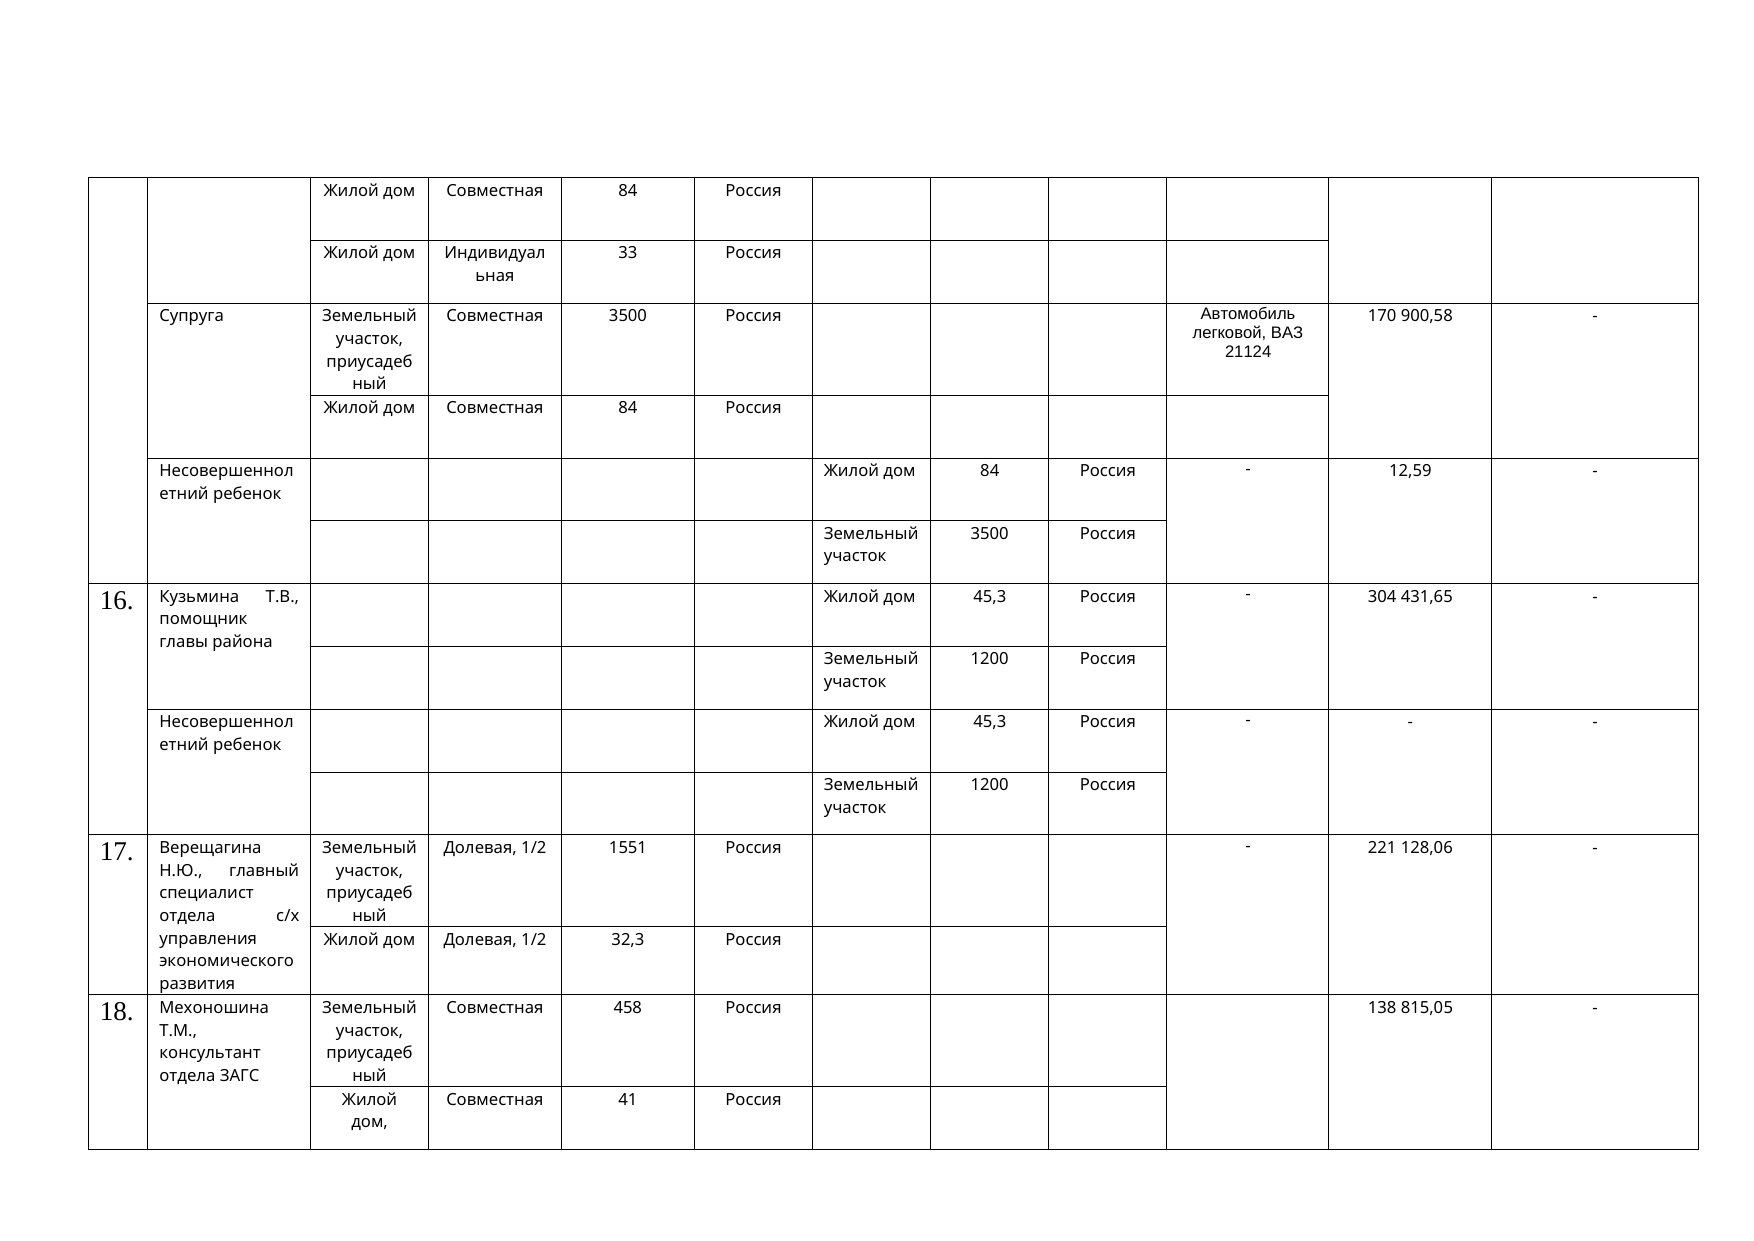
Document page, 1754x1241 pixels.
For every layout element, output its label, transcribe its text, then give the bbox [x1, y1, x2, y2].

table_cell - [1492, 584, 1698, 709]
table_cell [311, 773, 428, 834]
table_cell [813, 995, 930, 1086]
table_cell 45,3 [931, 710, 1048, 772]
table_cell [562, 459, 694, 520]
table_cell [931, 304, 1048, 395]
table_cell 304 431,65 [1329, 584, 1491, 709]
table_cell - [1492, 835, 1698, 994]
table_cell [931, 178, 1048, 240]
table_cell - [1167, 835, 1328, 994]
table_cell [562, 521, 694, 583]
table_cell 33 [562, 241, 694, 303]
table_cell [311, 459, 428, 520]
table_cell [562, 773, 694, 834]
table_cell [813, 241, 930, 303]
table_cell [931, 995, 1048, 1086]
table_cell [813, 1087, 930, 1149]
table_cell Земельный участок [813, 647, 930, 709]
table_cell [311, 710, 428, 772]
table_cell [1049, 1087, 1166, 1149]
table_cell [931, 396, 1048, 457]
table_cell Россия [695, 304, 812, 395]
table_cell 84 [562, 396, 694, 457]
table_cell [1167, 178, 1328, 240]
table_cell Жилой дом [813, 459, 930, 520]
table_cell Россия [1049, 584, 1166, 646]
table_cell [1049, 396, 1166, 457]
table_cell - [1492, 304, 1698, 457]
table_cell Супруга [148, 304, 310, 457]
table_cell Несовершеннолетний ребенок [148, 459, 310, 583]
table_cell 458 [562, 995, 694, 1086]
table_cell Россия [1049, 521, 1166, 583]
table_cell [429, 521, 561, 583]
table_cell 12,59 [1329, 459, 1491, 583]
table_cell [562, 584, 694, 646]
table_cell - [1329, 710, 1491, 834]
table_cell [813, 304, 930, 395]
table_cell 41 [562, 1087, 694, 1149]
table_cell Жилой дом [813, 584, 930, 646]
table_cell Земельный участок [813, 521, 930, 583]
table_cell Верещагина Н.Ю., главный специалист отдела с/х управления экономического развития [148, 835, 310, 994]
table_cell Жилой дом [311, 178, 428, 240]
table_cell Долевая, 1/2 [429, 927, 561, 994]
table_cell Совместная [429, 178, 561, 240]
table_cell 84 [931, 459, 1048, 520]
table_cell Совместная [429, 995, 561, 1086]
table_cell [931, 1087, 1048, 1149]
table_cell 18. [89, 995, 147, 1149]
table_cell Земельный участок, приусадебный [311, 995, 428, 1086]
table_cell [1167, 396, 1328, 457]
table_cell Жилой дом [311, 927, 428, 994]
table_cell Индивидуальная [429, 241, 561, 303]
table_cell - [1167, 584, 1328, 709]
table_cell [813, 927, 930, 994]
table_cell [429, 710, 561, 772]
table_cell 1200 [931, 773, 1048, 834]
table_cell Россия [1049, 773, 1166, 834]
table_cell [931, 927, 1048, 994]
table_cell [695, 710, 812, 772]
table_cell [562, 710, 694, 772]
table_cell Жилой дом [311, 241, 428, 303]
table_cell Россия [695, 1087, 812, 1149]
table_cell [695, 521, 812, 583]
table_cell [695, 647, 812, 709]
table_cell Совместная [429, 1087, 561, 1149]
table_cell 17. [89, 835, 147, 994]
table_cell 170 900,58 [1329, 304, 1491, 457]
table_cell - [1492, 459, 1698, 583]
table_cell Несовершеннолетний ребенок [148, 710, 310, 834]
table_cell Жилой дом [813, 710, 930, 772]
table_cell 32,3 [562, 927, 694, 994]
table_cell [695, 773, 812, 834]
table_cell [813, 396, 930, 457]
table_cell [695, 584, 812, 646]
table_cell Совместная [429, 396, 561, 457]
table_cell - [1492, 995, 1698, 1149]
table_cell [311, 521, 428, 583]
table_cell [1049, 178, 1166, 240]
table_cell 3500 [562, 304, 694, 395]
table_cell Россия [695, 995, 812, 1086]
table_cell [429, 584, 561, 646]
table_cell [813, 178, 930, 240]
table_cell 84 [562, 178, 694, 240]
table_cell Жилой дом [311, 396, 428, 457]
table_cell Россия [1049, 710, 1166, 772]
table_cell Россия [695, 927, 812, 994]
table_cell 1551 [562, 835, 694, 926]
table_cell Россия [695, 396, 812, 457]
table_cell [931, 835, 1048, 926]
table_cell 16. [89, 584, 147, 834]
table_cell 3500 [931, 521, 1048, 583]
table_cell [311, 1087, 428, 1149]
table_cell [429, 647, 561, 709]
table_cell Земельный участок, приусадебный [311, 304, 428, 395]
table_cell [311, 647, 428, 709]
table_cell 138 815,05 [1329, 995, 1491, 1149]
table_cell [931, 241, 1048, 303]
table_cell [813, 835, 930, 926]
table_cell [1049, 995, 1166, 1086]
table_cell Кузьмина Т.В., помощник главы района [148, 584, 310, 709]
table_cell [1167, 995, 1328, 1149]
table_cell [429, 773, 561, 834]
table_cell Россия [695, 178, 812, 240]
table_cell - [1492, 710, 1698, 834]
table_cell [562, 647, 694, 709]
table_cell Совместная [429, 304, 561, 395]
table_cell [1049, 927, 1166, 994]
table_cell 45,3 [931, 584, 1048, 646]
table_cell Россия [1049, 459, 1166, 520]
table_cell Россия [1049, 647, 1166, 709]
table_cell 1200 [931, 647, 1048, 709]
table_cell [1049, 835, 1166, 926]
table_cell [429, 459, 561, 520]
table_cell Мехоношина Т.М., консультант отдела ЗАГС [148, 995, 310, 1149]
table_cell [1167, 241, 1328, 303]
table_cell Россия [695, 241, 812, 303]
table_cell [1049, 304, 1166, 395]
table_cell - [1167, 710, 1328, 834]
table_cell [311, 584, 428, 646]
table_cell Земельный участок, приусадебный [311, 835, 428, 926]
table_cell [1049, 241, 1166, 303]
table_cell Долевая, 1/2 [429, 835, 561, 926]
table_cell 221 128,06 [1329, 835, 1491, 994]
table_cell Земельный участок [813, 773, 930, 834]
table_cell Россия [695, 835, 812, 926]
table_cell Автомобиль легковой, ВАЗ 21124 [1167, 304, 1328, 395]
table_cell - [1167, 459, 1328, 583]
table_cell [695, 459, 812, 520]
